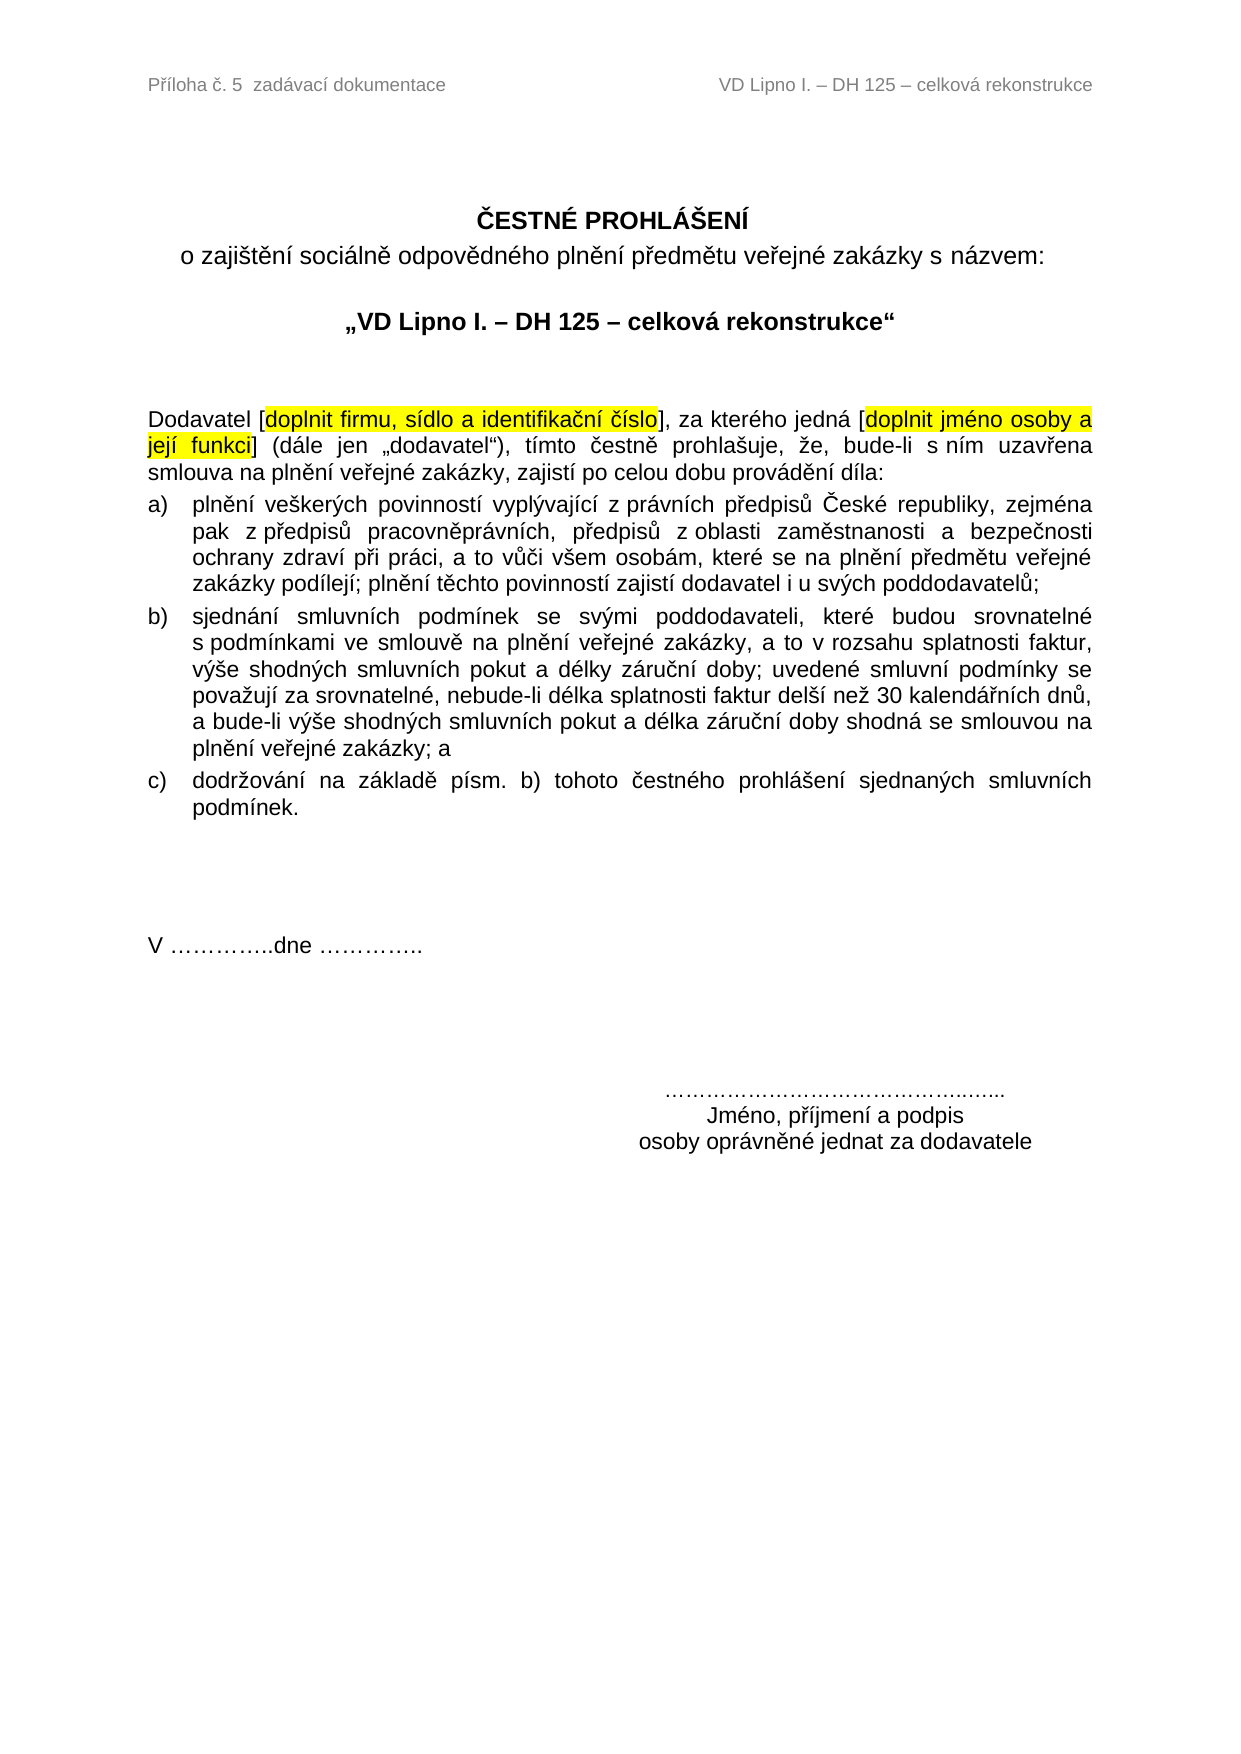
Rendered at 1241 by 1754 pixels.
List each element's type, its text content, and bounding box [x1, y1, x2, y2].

text V …………..dne ………….. [148, 932, 1092, 958]
text dodržování na základě písm. b) tohoto čestného prohlášení sjednaných smluvních podmínek. [148, 767, 1092, 820]
text Dodavatel [doplnit firmu, sídlo a identifikační číslo], za kterého jedná [doplnit jméno osoby a její funkci] (dále jen „dodavatel“), tímto čestně prohlašuje, že, bude-li s ním uzavřena smlouva na plnění veřejné zakázky, zajistí po celou dobu provádění díla: [148, 406, 1092, 485]
text ……………………………………..…... [590, 1078, 1092, 1102]
text plnění veškerých povinností vyplývající z právních předpisů České republiky, zejména pak z předpisů pracovněprávních, předpisů z oblasti zaměstnanosti a bezpečnosti ochrany zdraví při práci, a to vůči všem osobám, které se na plnění předmětu veřejné zakázky podílejí; plnění těchto povinností zajistí dodavatel i u svých poddodavatelů; [148, 491, 1092, 597]
text ČESTNÉ PROHLÁŠENÍ [148, 206, 1077, 234]
text osoby oprávněné jednat za dodavatele [185, 1128, 1092, 1154]
text sjednání smluvních podmínek se svými poddodavateli, které budou srovnatelné s podmínkami ve smlouvě na plnění veřejné zakázky, a to v rozsahu splatnosti faktur, výše shodných smluvních pokut a délky záruční doby; uvedené smluvní podmínky se považují za srovnatelné, nebude-li délka splatnosti faktur delší než 30 kalendářních dnů, a bude-li výše shodných smluvních pokut a délka záruční doby shodná se smlouvou na plnění veřejné zakázky; a [148, 603, 1092, 761]
text „VD Lipno I. – DH 125 – celková rekonstrukce“ [148, 307, 1092, 336]
text o zajištění sociálně odpovědného plnění předmětu veřejné zakázky s názvem: [148, 241, 1077, 269]
text Jméno, příjmení a podpis [185, 1102, 1092, 1128]
